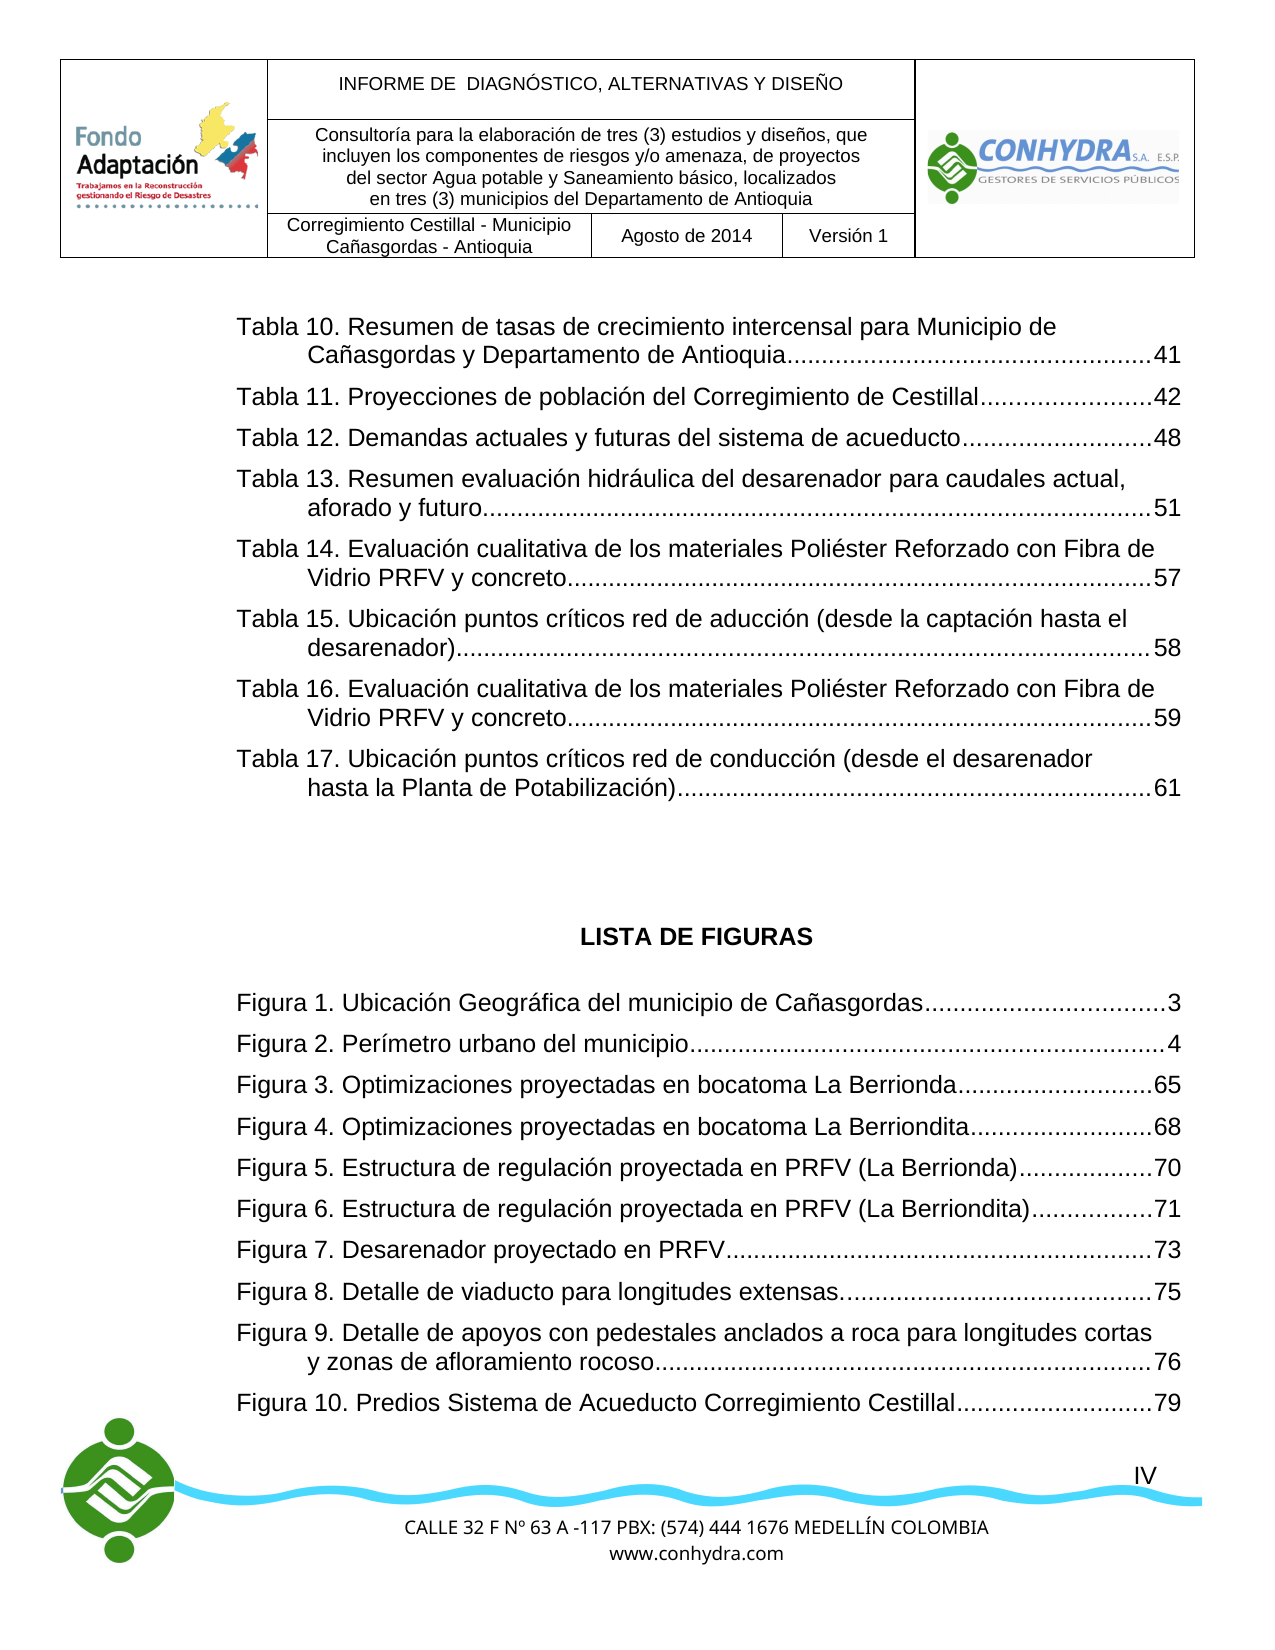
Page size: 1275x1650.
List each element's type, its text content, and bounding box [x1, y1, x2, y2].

text Tabla 10. Resumen de tasas de crecimiento intercensal para Municipio de Cañasgordas y Departamento de Antioquia 41 [236, 312, 1157, 369]
text Tabla 12. Demandas actuales y futuras del sistema de acueducto 48 [236, 423, 1157, 452]
text Figura 4. Optimizaciones proyectadas en bocatoma La Berriondita 68 [236, 1112, 1157, 1141]
text Tabla 14. Evaluación cualitativa de los materiales Poliéster Reforzado con Fibra de Vidrio PRFV y concreto 57 [236, 534, 1157, 592]
picture [927, 130, 1179, 204]
text Tabla 15. Ubicación puntos críticos red de aducción (desde la captación hasta el desarenador) 58 [236, 604, 1157, 662]
text Figura 9. Detalle de apoyos con pedestales anclados a roca para longitudes cortas y zonas de afloramiento rocoso 76 [236, 1318, 1157, 1376]
text Figura 10. Predios Sistema de Acueducto Corregimiento Cestillal 79 [236, 1388, 1157, 1417]
text Figura 8. Detalle de viaducto para longitudes extensas. 75 [236, 1277, 1157, 1306]
text Figura 7. Desarenador proyectado en PRFV 73 [236, 1236, 1157, 1264]
text Figura 2. Perímetro urbano del municipio 4 [236, 1029, 1157, 1058]
text Figura 1. Ubicación Geográfica del municipio de Cañasgordas 3 [236, 988, 1157, 1017]
text Figura 5. Estructura de regulación proyectada en PRFV (La Berrionda) 70 [236, 1153, 1157, 1182]
text Tabla 17. Ubicación puntos críticos red de conducción (desde el desarenador hasta la Planta de Potabilización) 61 [236, 744, 1157, 802]
text Tabla 11. Proyecciones de población del Corregimiento de Cestillal 42 [236, 382, 1157, 411]
text Tabla 13. Resumen evaluación hidráulica del desarenador para caudales actual, aforado y futuro. 51 [236, 464, 1157, 522]
text Figura 3. Optimizaciones proyectadas en bocatoma La Berrionda 65 [236, 1071, 1157, 1099]
picture [76, 97, 259, 209]
picture [60, 1412, 1203, 1563]
title LISTA DE FIGURAS [236, 922, 1157, 951]
text Tabla 16. Evaluación cualitativa de los materiales Poliéster Reforzado con Fibra de Vidrio PRFV y concreto 59 [236, 674, 1157, 732]
text Figura 6. Estructura de regulación proyectada en PRFV (La Berriondita) 71 [236, 1194, 1157, 1223]
